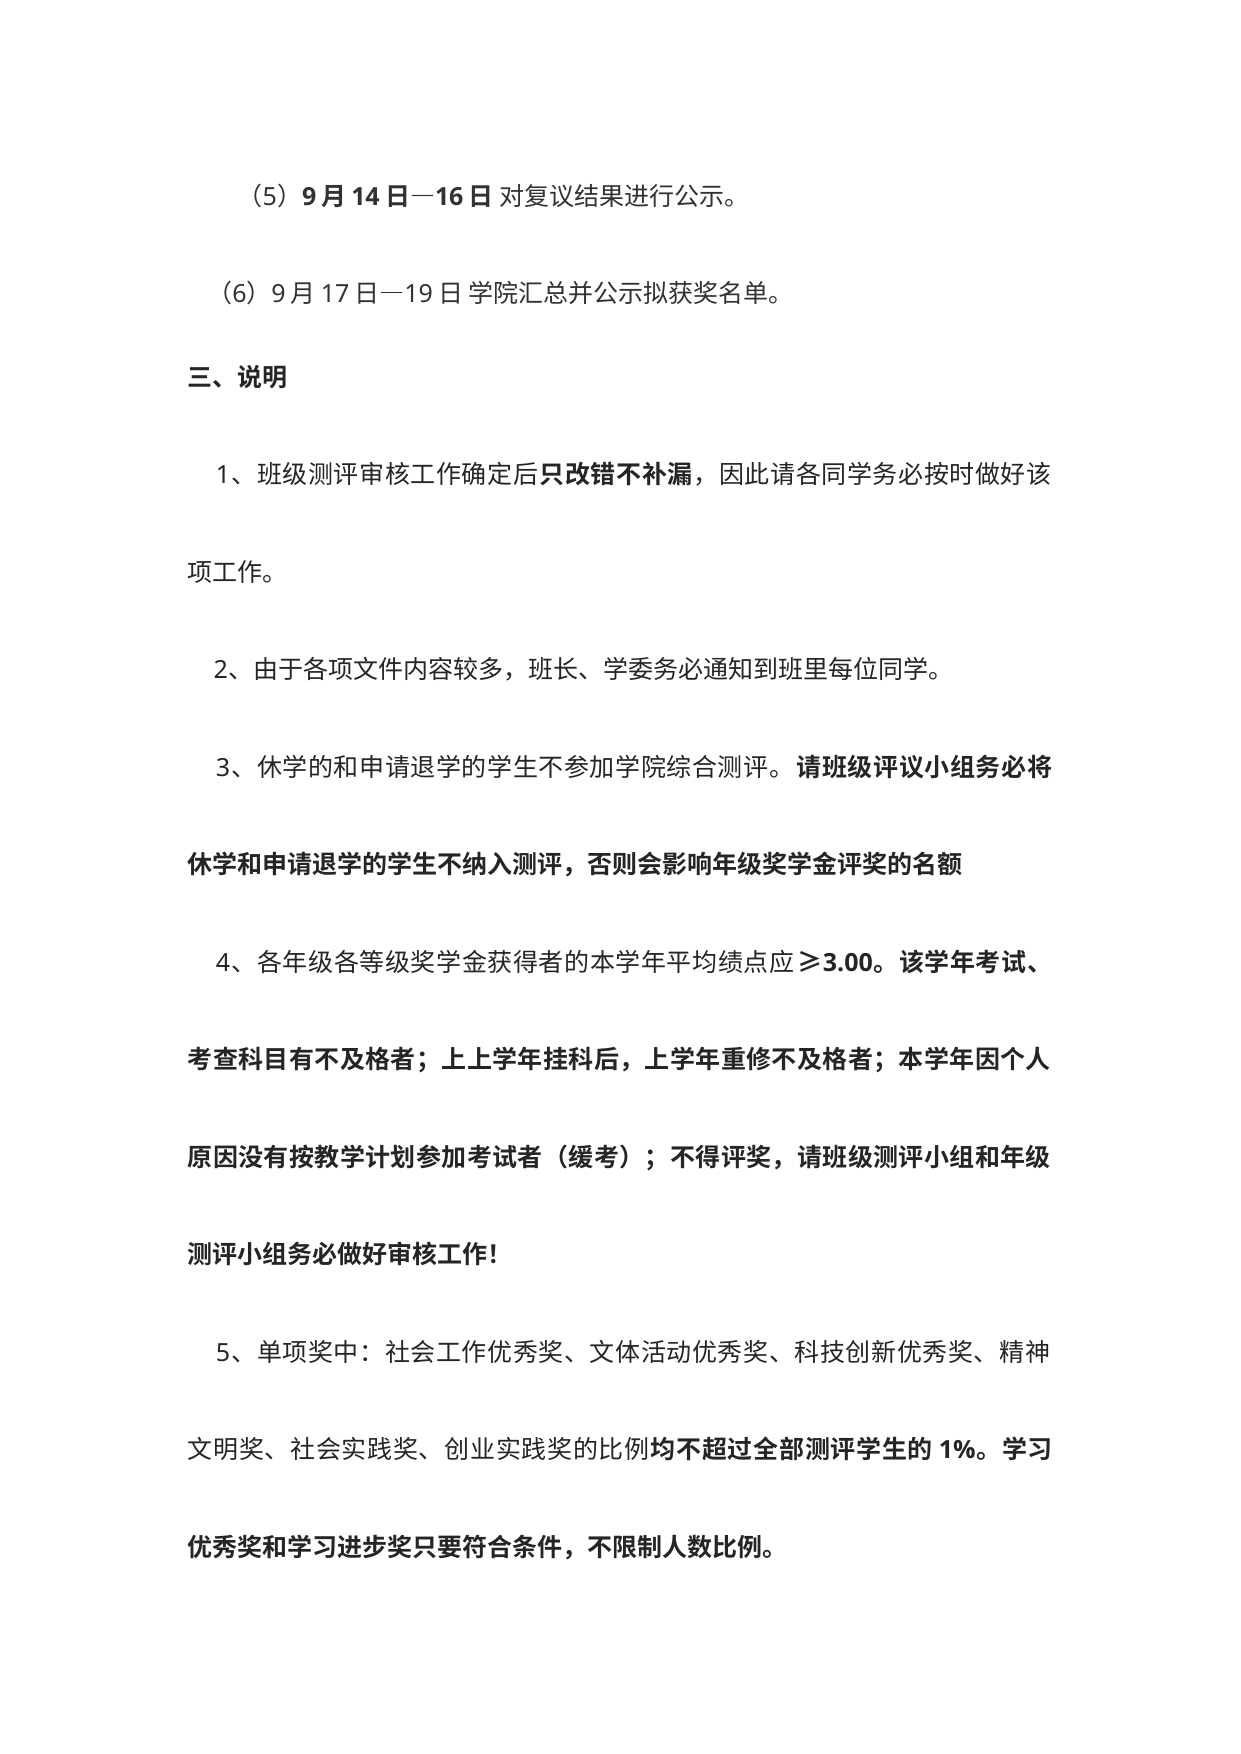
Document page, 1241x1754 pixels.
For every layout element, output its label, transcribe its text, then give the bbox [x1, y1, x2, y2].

text （5）9月14日—16日 对复议结果进行公示。 （6）9月17日—19日 学院汇总并公示拟获奖名单。 [187, 162, 1053, 324]
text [187, 343, 1053, 1578]
